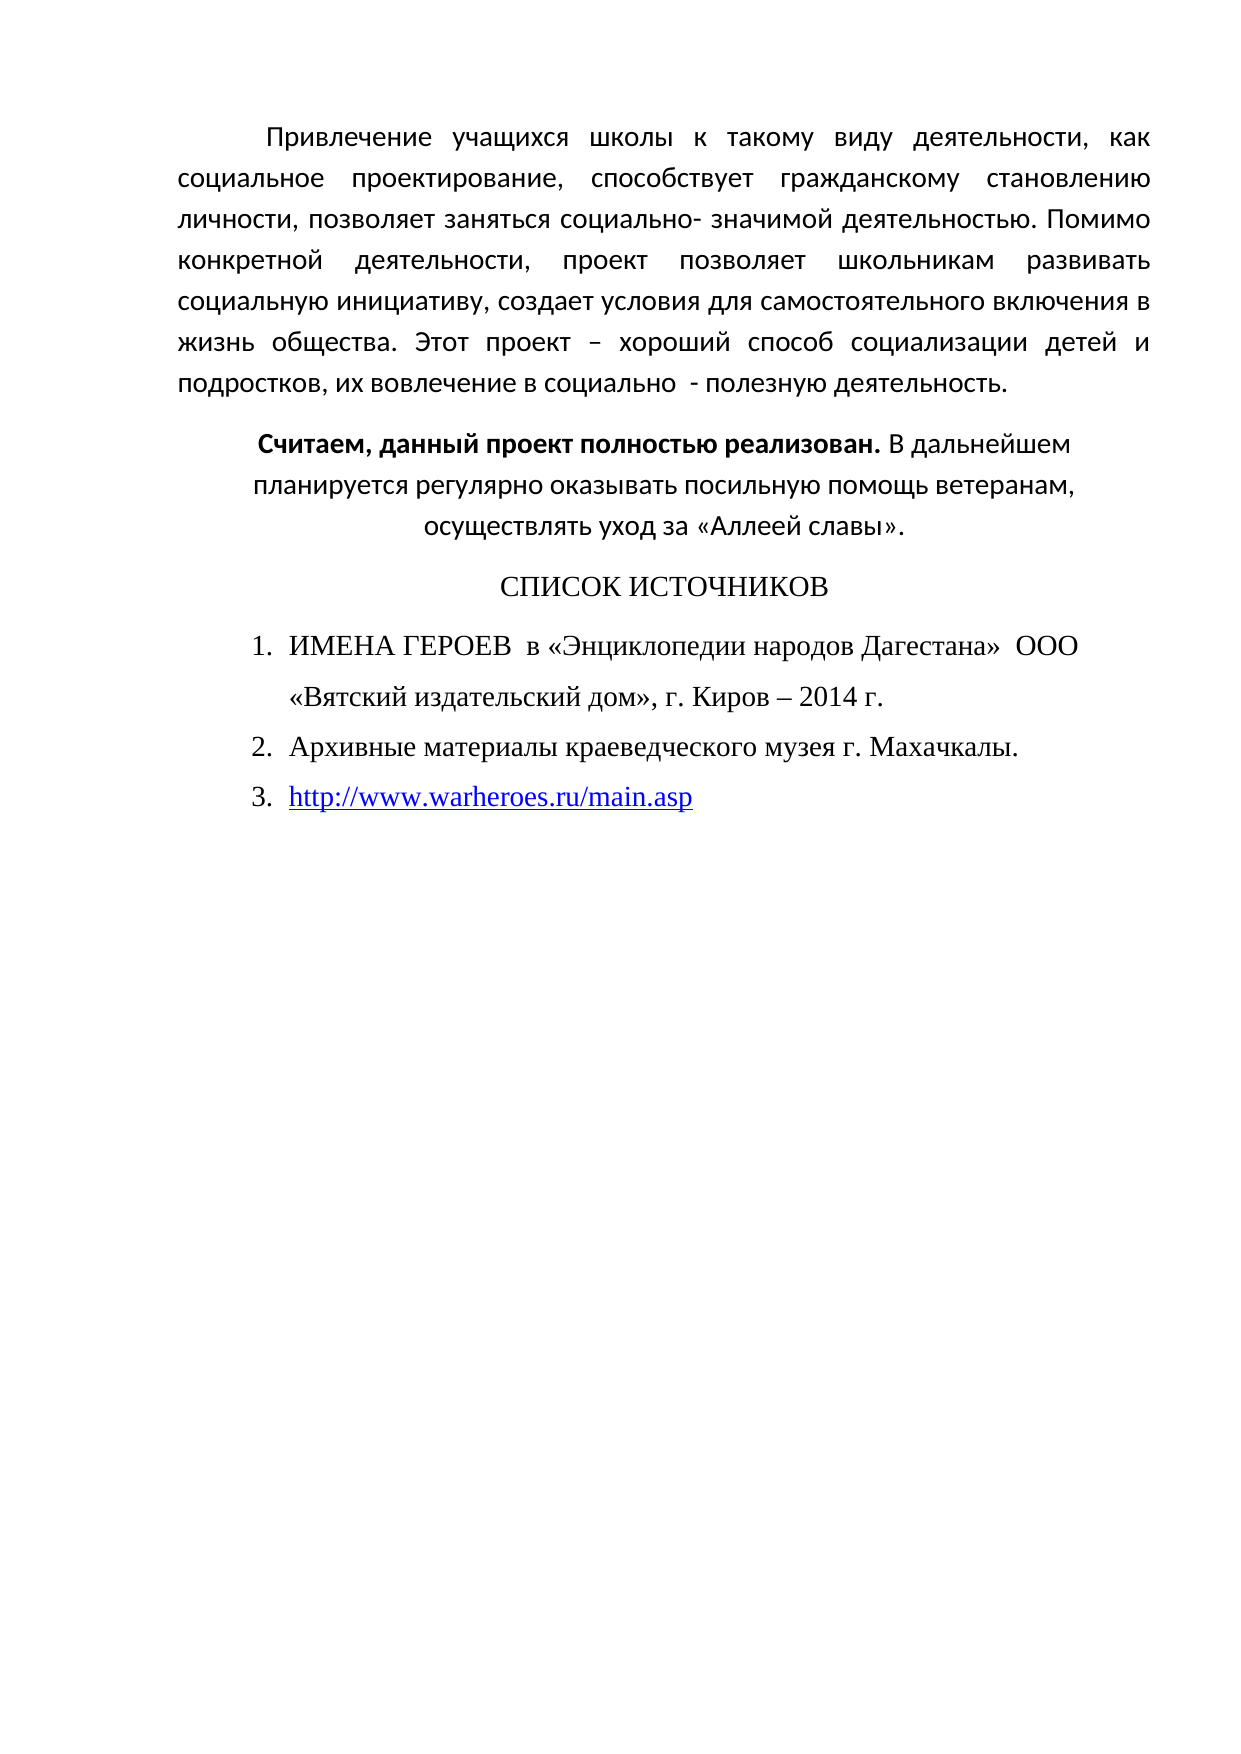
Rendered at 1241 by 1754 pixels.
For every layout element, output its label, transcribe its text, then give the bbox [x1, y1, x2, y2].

text СПИСОК ИСТОЧНИКОВ [177, 569, 1152, 603]
text Считаем, данный проект полностью реализован. В дальнейшем планируется регулярно оказывать посильную помощь ветеранам, осуществлять уход за «Аллеей славы». [177, 426, 1152, 543]
list ИМЕНА ГЕРОЕВ в «Энциклопедии народов Дагестана» ООО «Вятский издательский дом», г. Киров – 2014 г. [251, 628, 1152, 712]
list Архивные материалы краеведческого музея г. Махачкалы. [251, 729, 1152, 763]
list http://www.warheroes.ru/main.asp [251, 779, 1152, 813]
text Привлечение учащихся школы к такому виду деятельности, как социальное проектирование, способствует гражданскому становлению личности, позволяет заняться социально- значимой деятельностью. Помимо конкретной деятельности, проект позволяет школьникам развивать социальную инициативу, создает условия для самостоятельного включения в жизнь общества. Этот проект – хороший способ социализации детей и подростков, их вовлечение в социально - полезную деятельность. [177, 118, 1152, 399]
